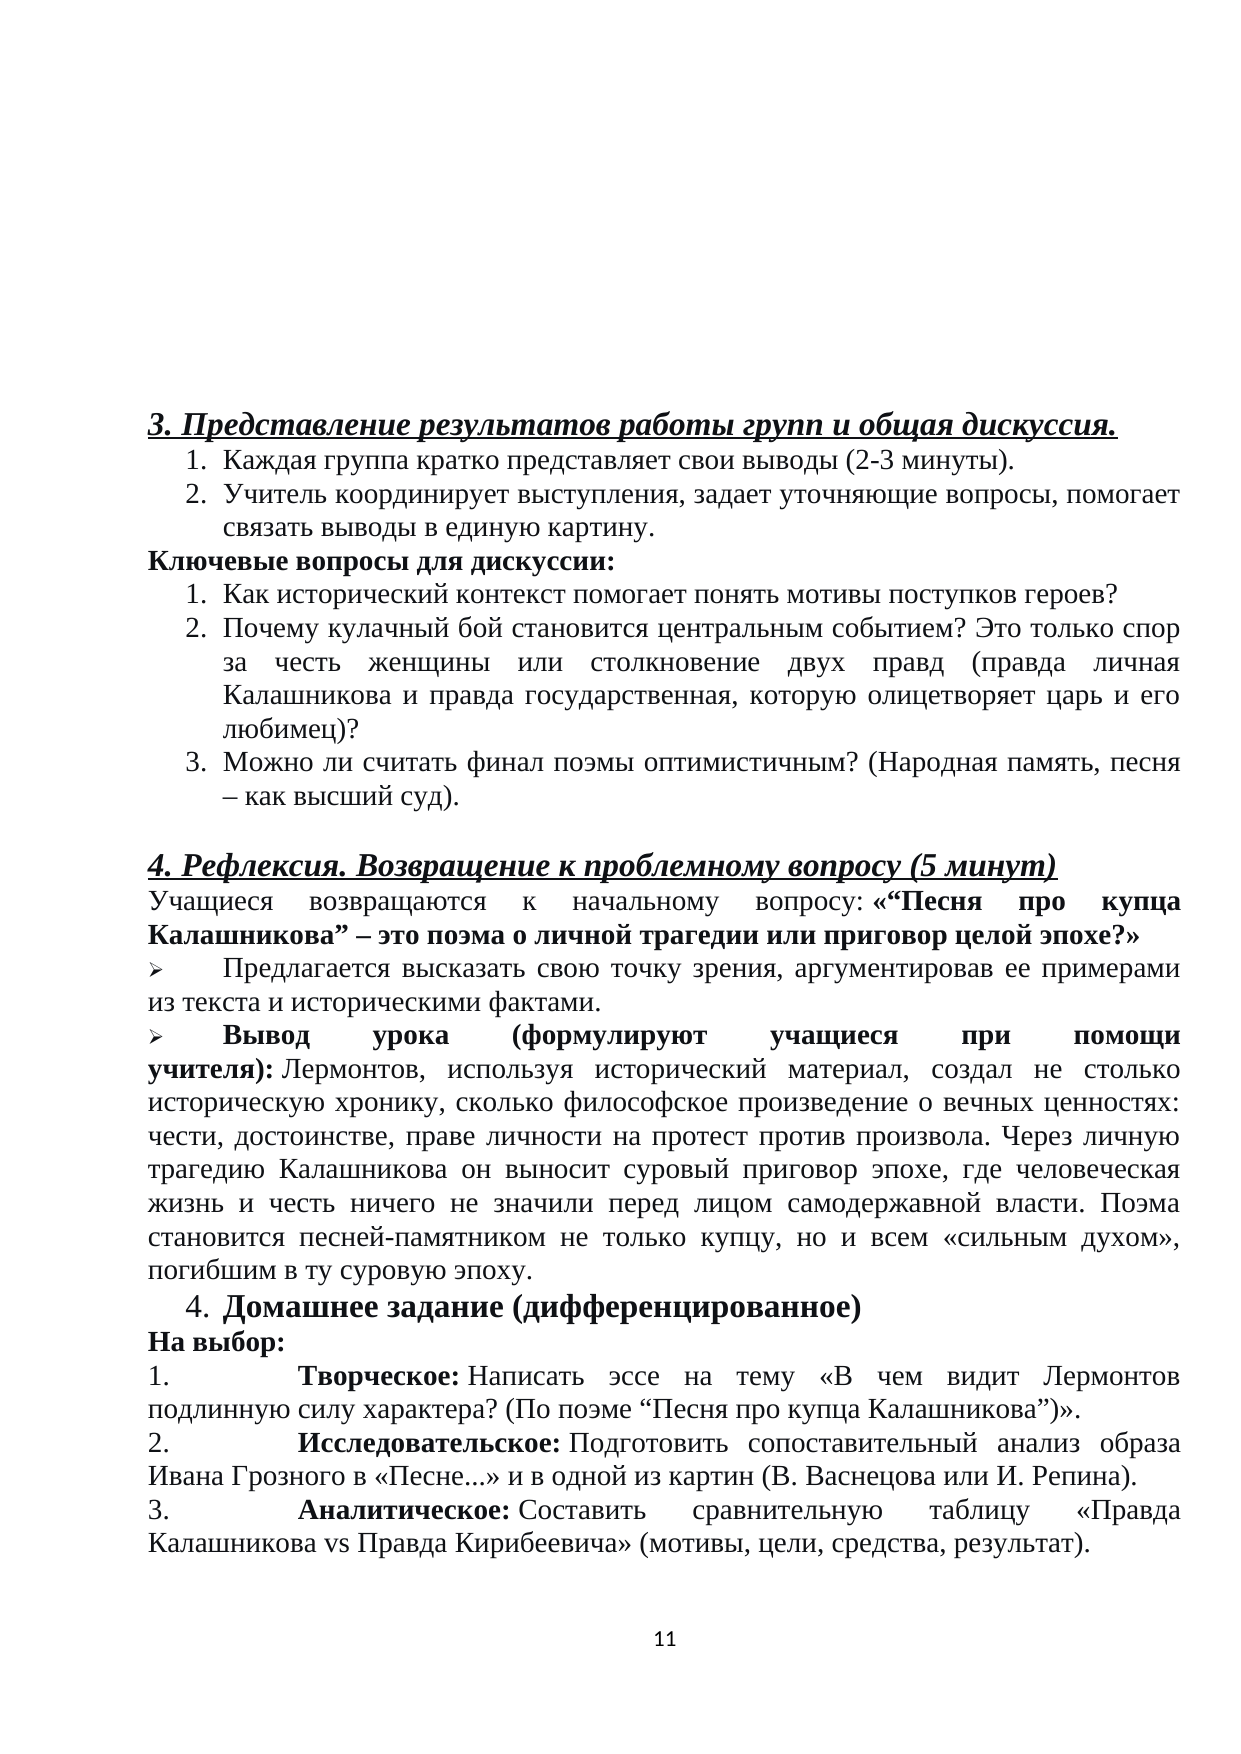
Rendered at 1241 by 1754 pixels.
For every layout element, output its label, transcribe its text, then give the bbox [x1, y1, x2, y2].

list Можно ли считать финал поэмы оптимистичным? (Народная память, песня – как высший суд). [185, 744, 1181, 811]
list 3. Представление результатов работы групп и общая дискуссия. [148, 404, 1181, 442]
text 4. Рефлексия. Возвращение к проблемному вопросу (5 минут) [148, 845, 1181, 883]
list Исследовательское: Подготовить сопоставительный анализ образа Ивана Грозного в «Песне...» и в одной из картин (В. Васнецова или И. Репина). [148, 1425, 1181, 1492]
list Учитель координирует выступления, задает уточняющие вопросы, помогает связать выводы в единую картину. [185, 476, 1181, 543]
list Домашнее задание (дифференцированное) [185, 1286, 1181, 1324]
list Как исторический контекст помогает понять мотивы поступков героев? [185, 577, 1181, 610]
list Творческое: Написать эссе на тему «В чем видит Лермонтов подлинную силу характера? (По поэме “Песня про купца Калашникова”)». [148, 1358, 1181, 1425]
text Учащиеся возвращаются к начальному вопросу: «“Песня про купца Калашникова” – это поэма о личной трагедии или приговор целой эпохе?» [148, 883, 1181, 950]
list Каждая группа кратко представляет свои выводы (2-3 минуты). [185, 442, 1181, 476]
text Ключевые вопросы для дискуссии: [148, 543, 1181, 577]
text На выбор: [148, 1324, 1181, 1358]
list Предлагается высказать свою точку зрения, аргументировав ее примерами из текста и историческими фактами. [148, 950, 1181, 1017]
list Почему кулачный бой становится центральным событием? Это только спор за честь женщины или столкновение двух правд (правда личная Калашникова и правда государственная, которую олицетворяет царь и его любимец)? [185, 610, 1181, 744]
list Аналитическое: Составить сравнительную таблицу «Правда Калашникова vs Правда Кирибеевича» (мотивы, цели, средства, результат). [148, 1492, 1181, 1559]
list Вывод урока (формулируют учащиеся при помощи учителя): Лермонтов, используя исторический материал, создал не столько историческую хронику, сколько философское произведение о вечных ценностях: чести, достоинстве, праве личности на протест против произвола. Через личную трагедию Калашникова он выносит суровый приговор эпохе, где человеческая жизнь и честь ничего не значили перед лицом самодержавной власти. Поэма становится песней-памятником не только купцу, но и всем «сильным духом», погибшим в ту суровую эпоху. [148, 1017, 1181, 1286]
